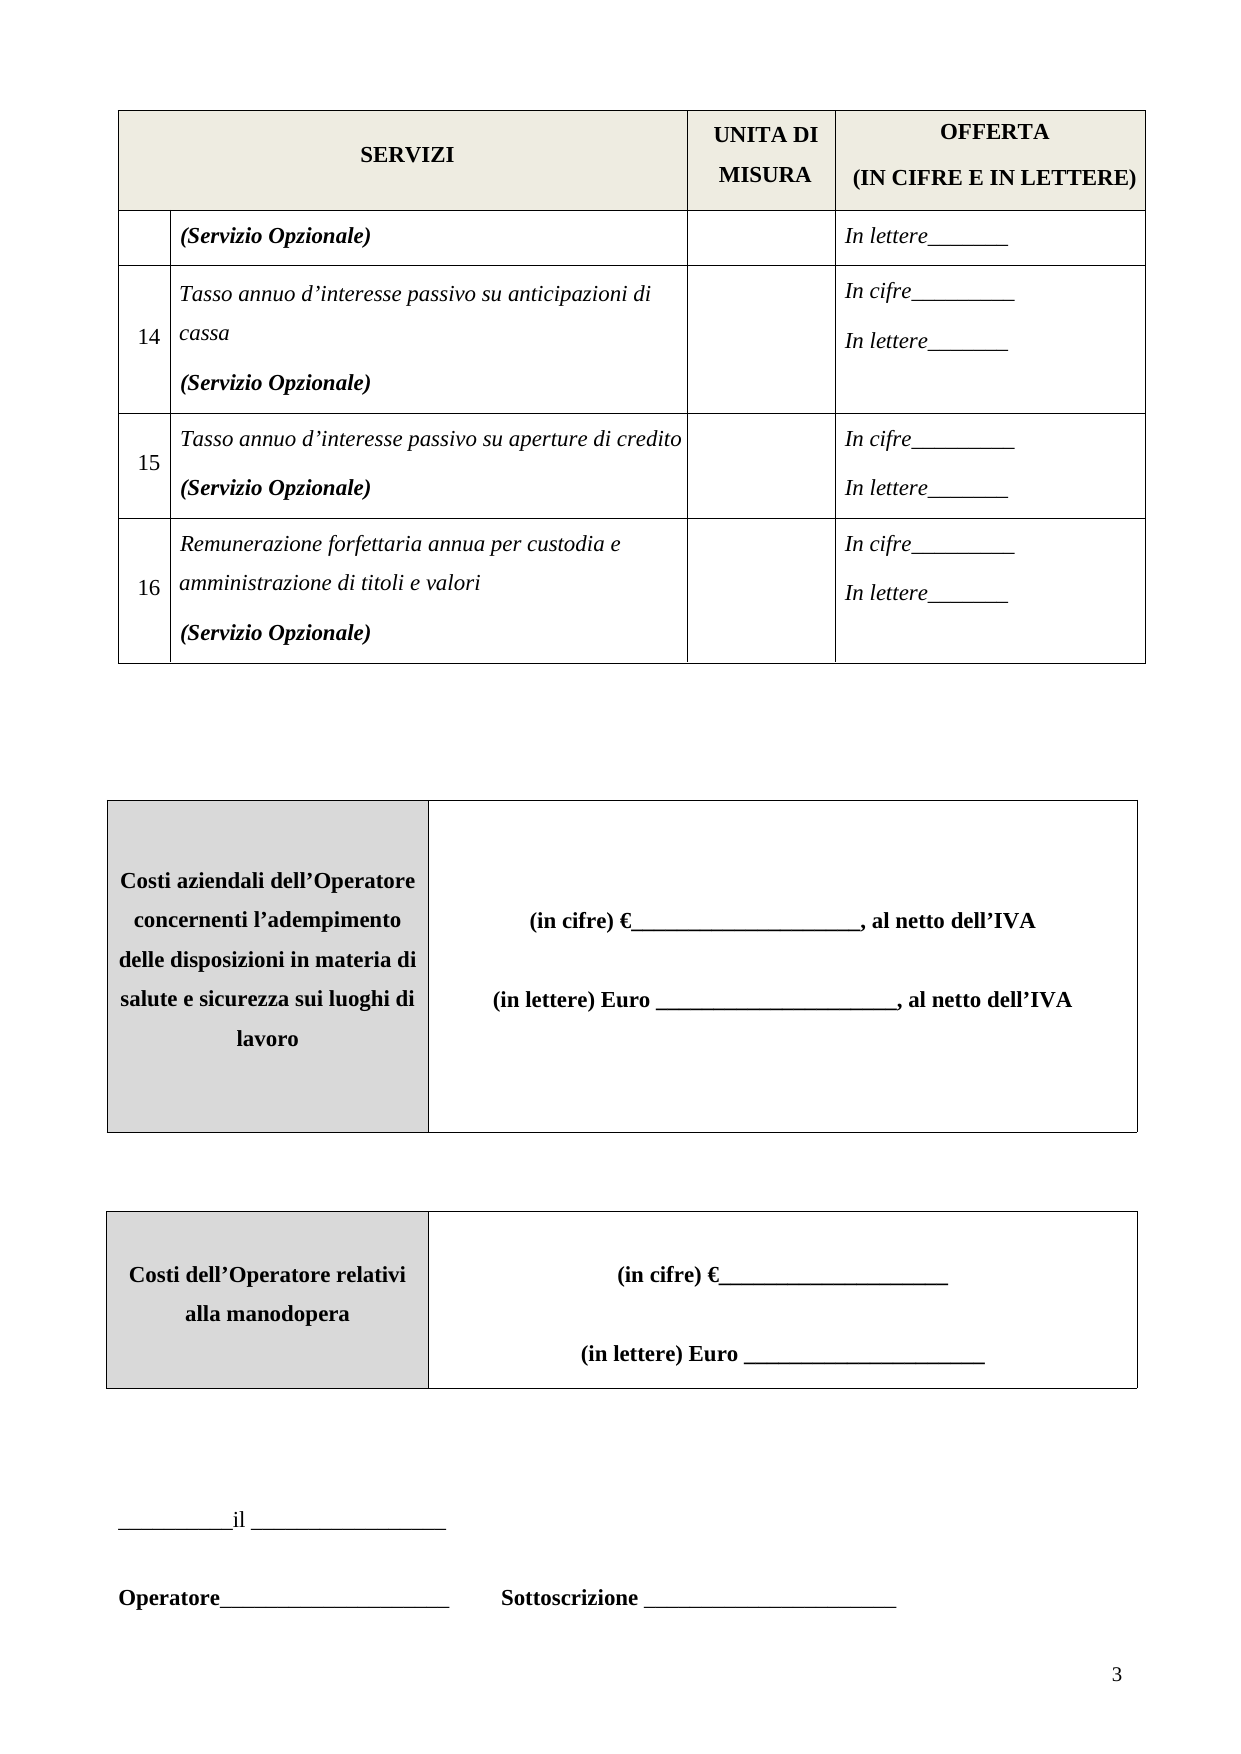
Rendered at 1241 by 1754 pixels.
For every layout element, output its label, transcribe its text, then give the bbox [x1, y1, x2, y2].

table_cell In cifre_________ In lettere_______ [836, 414, 1145, 518]
table_cell Tasso annuo d’interesse passivo su anticipazioni di cassa (Servizio Opzionale) [171, 266, 687, 413]
table_cell 14 [119, 266, 170, 413]
text Operatore____________________ Sottoscrizione ______________________ [118, 1584, 1122, 1611]
table_header SERVIZI [119, 111, 687, 210]
table_header UNITA DI MISURA [688, 111, 835, 210]
table_cell In cifre_________ In lettere_______ [836, 266, 1145, 413]
table_cell 13 [119, 211, 170, 265]
table_cell [688, 519, 835, 662]
table_cell In cifre_________ In lettere_______ [836, 519, 1145, 662]
table_cell [688, 414, 835, 518]
table_header (in cifre) €____________________, al netto dell’IVA (in lettere) Euro _____________________, al netto dell’IVA [429, 801, 1137, 1132]
table_cell 16 [119, 519, 170, 662]
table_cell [171, 211, 687, 265]
table_header (in cifre) €____________________ (in lettere) Euro _____________________ [429, 1212, 1137, 1388]
table_cell In cifre_________ In lettere_______ [836, 211, 1145, 265]
table_cell [688, 211, 835, 265]
table_cell [688, 266, 835, 413]
text __________il _________________ [118, 1507, 1122, 1533]
table_cell 15 [119, 414, 170, 518]
table_header Costi aziendali dell’Operatore concernenti l’adempimento delle disposizioni in materia di salute e sicurezza sui luoghi di lavoro [108, 801, 428, 1132]
table_cell Remunerazione forfettaria annua per custodia e amministrazione di titoli e valori (Servizio Opzionale) [171, 519, 687, 662]
table_cell Tasso annuo d’interesse passivo su aperture di credito (Servizio Opzionale) [171, 414, 687, 518]
table_header OFFERTA (IN CIFRE E IN LETTERE) [836, 111, 1145, 210]
table_header Costi dell’Operatore relativi alla manodopera [107, 1212, 428, 1388]
